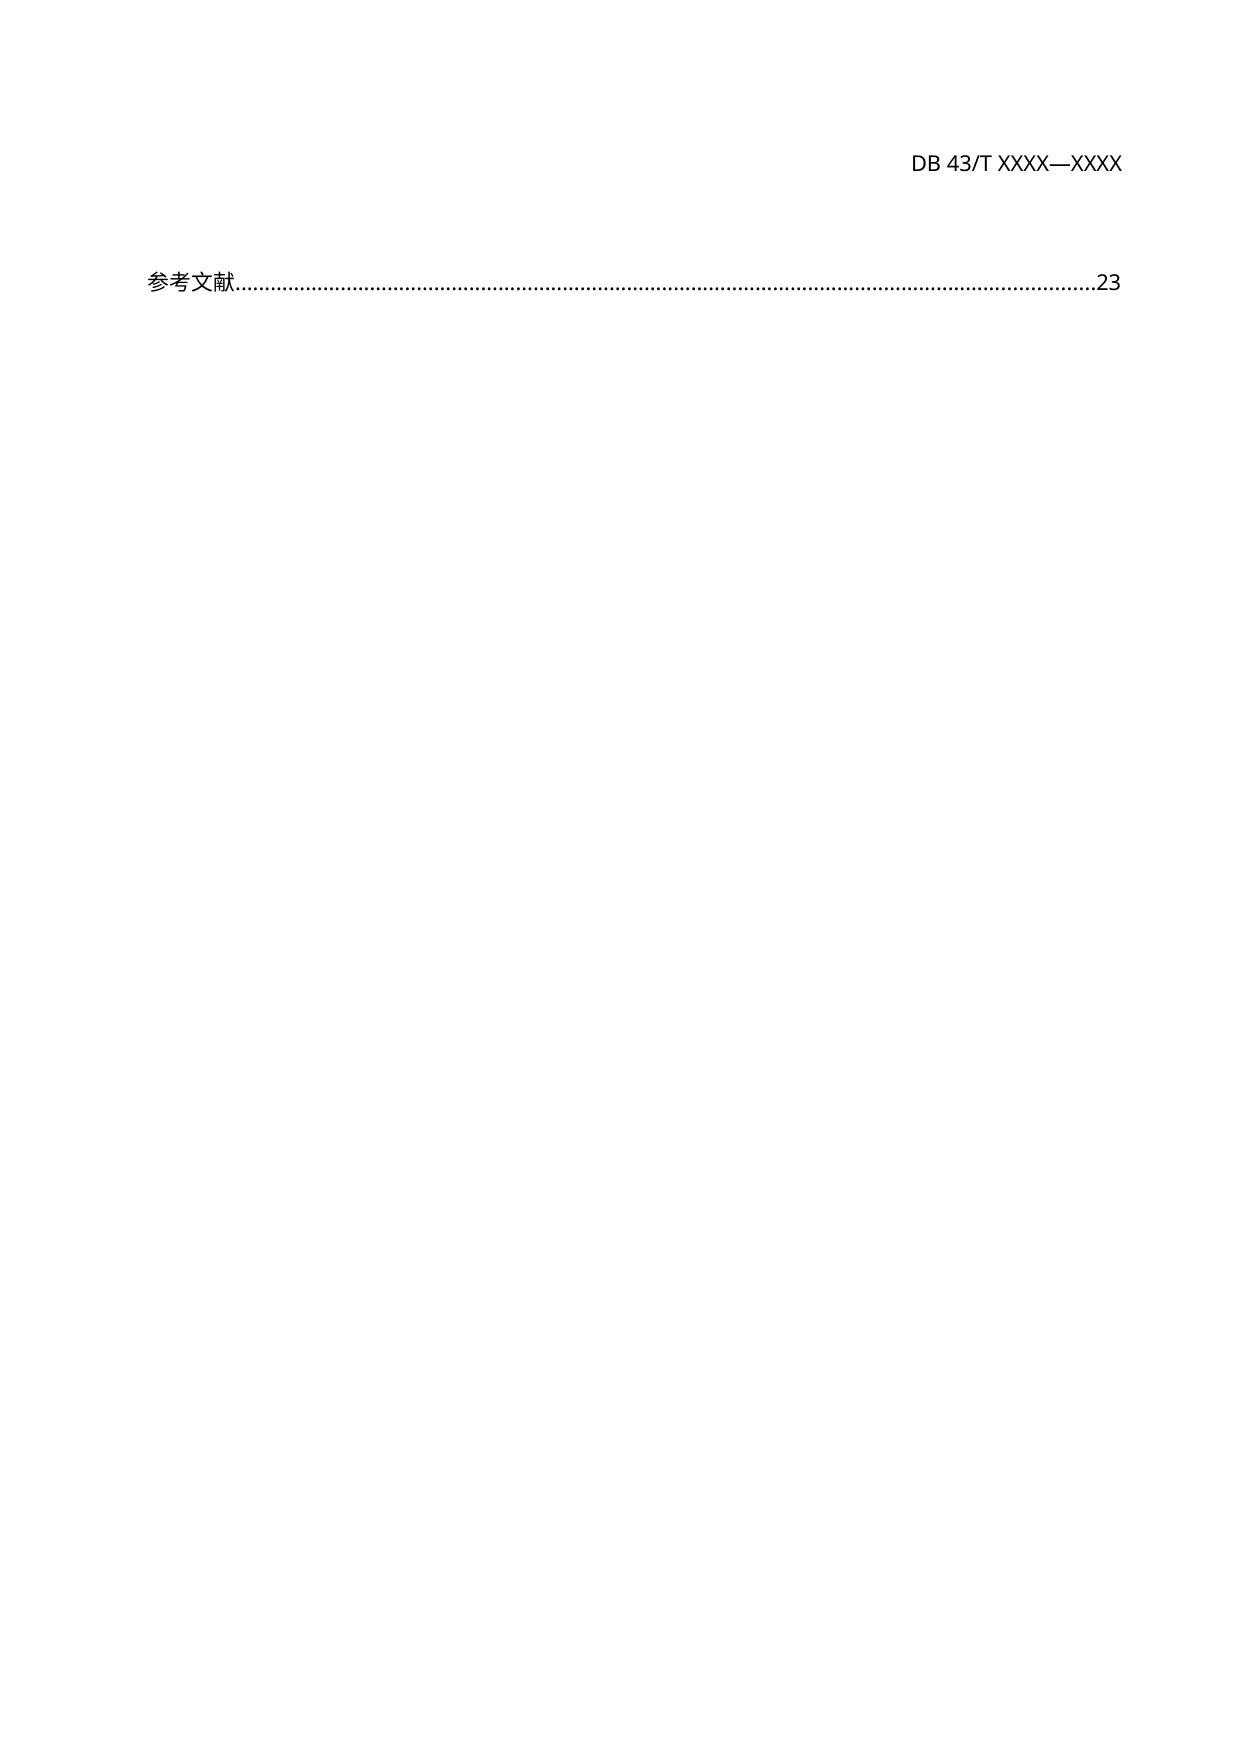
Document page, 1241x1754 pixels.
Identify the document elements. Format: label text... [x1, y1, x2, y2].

text 参考文献 23 [148, 264, 1122, 297]
